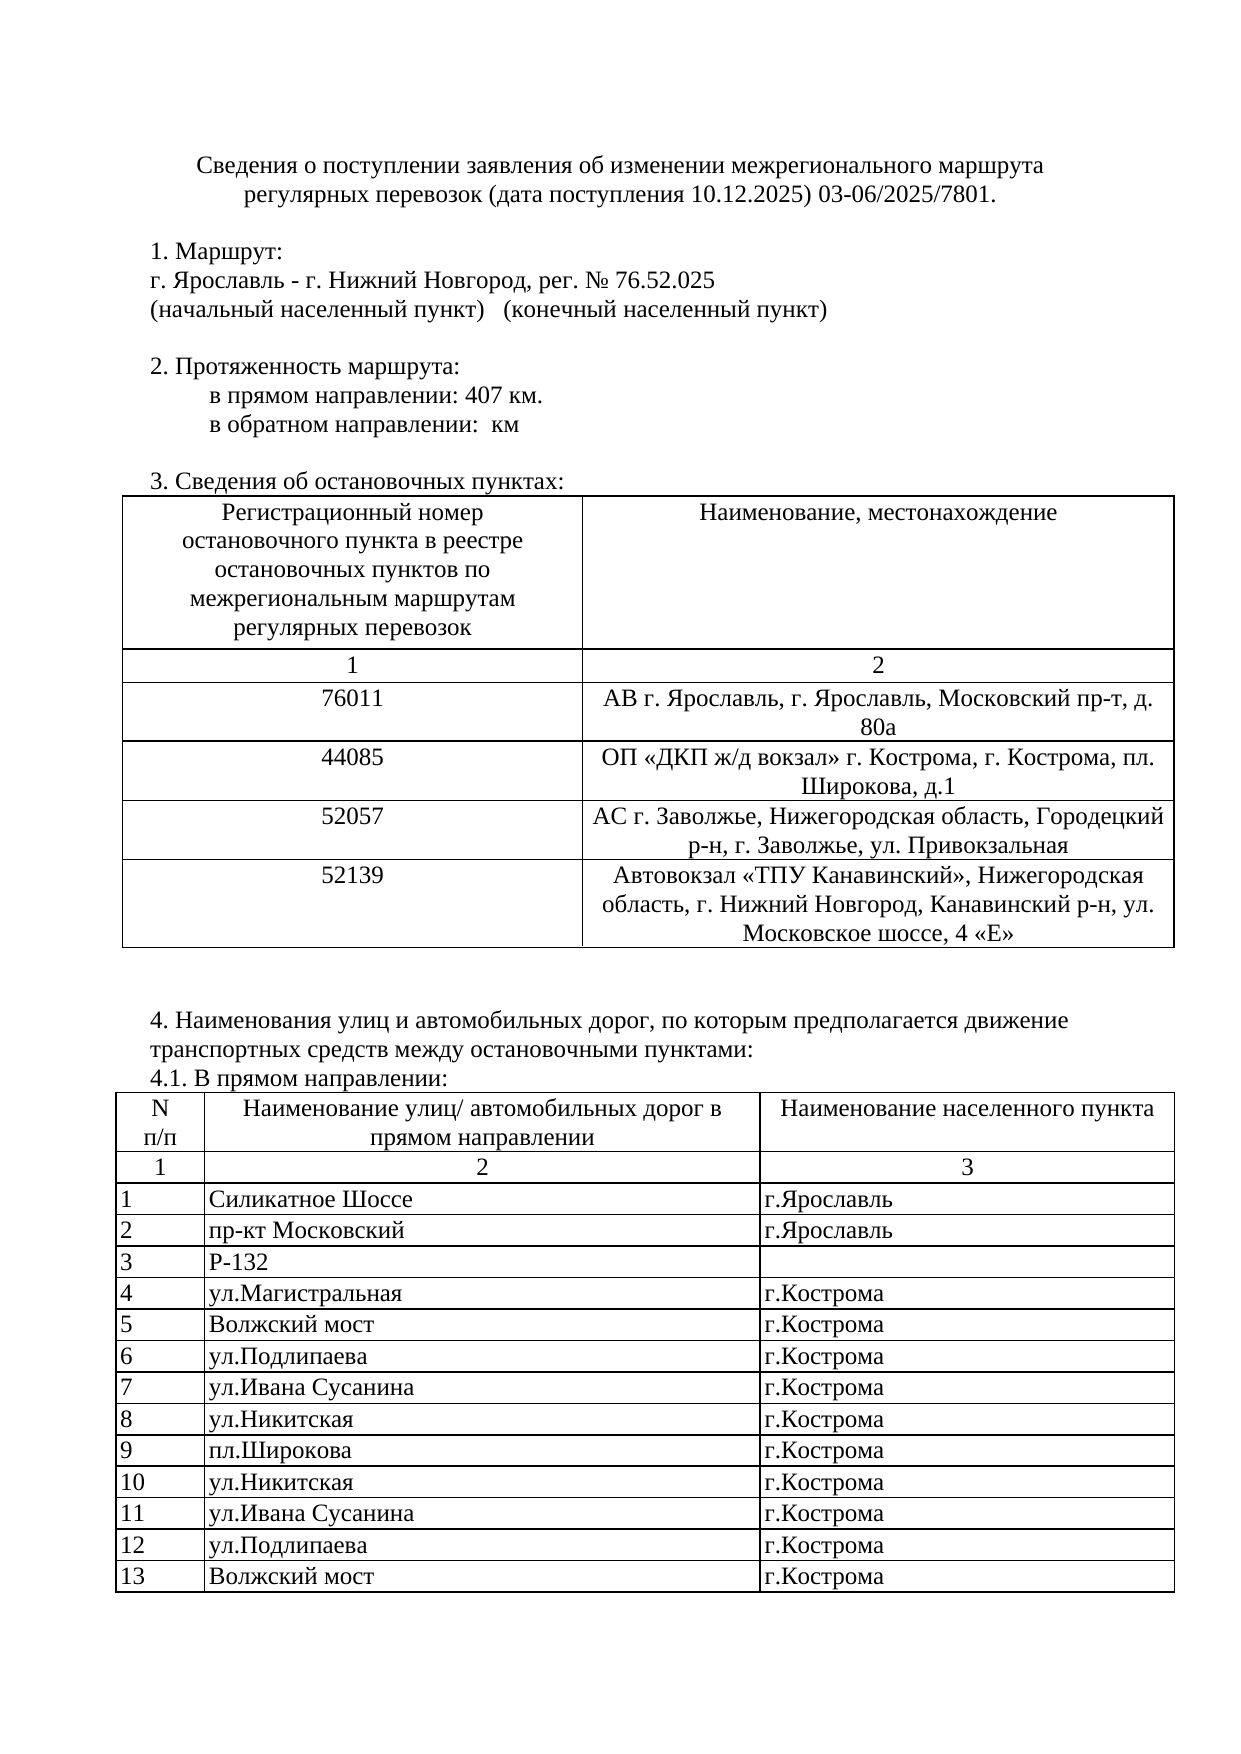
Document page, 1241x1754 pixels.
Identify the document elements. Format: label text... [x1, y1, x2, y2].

table_cell 13 [117, 1561, 204, 1591]
text 1. Маршрут: [150, 236, 1090, 265]
table_cell 11 [117, 1498, 204, 1528]
table_cell 44085 [123, 742, 582, 799]
table_cell г.Кострома [761, 1310, 1174, 1339]
table_cell 52139 [123, 860, 582, 946]
table_cell ул.Подлипаева [205, 1530, 759, 1560]
text г. Ярославль - г. Нижний Новгород, рег. № 76.52.025 [150, 265, 1090, 294]
table_cell г.Кострома [761, 1498, 1174, 1528]
text Сведения о поступлении заявления об изменении межрегионального маршрута регулярных перевозок (дата поступления 10.12.2025) 03-06/2025/7801. [150, 150, 1090, 207]
text в обратном направлении: км [150, 409, 1090, 437]
table_cell 10 [117, 1467, 204, 1497]
table_cell 2 [583, 650, 1173, 681]
table_header Наименование населенного пункта [761, 1093, 1174, 1151]
table_cell 2 [205, 1152, 759, 1182]
table_cell ул.Никитская [205, 1404, 759, 1434]
table_cell ОП «ДКП ж/д вокзал» г. Кострома, г. Кострома, пл. Широкова, д.1 [583, 742, 1173, 799]
table_cell 5 [117, 1310, 204, 1339]
table_cell г.Кострома [761, 1436, 1174, 1465]
table_cell 2 [117, 1215, 204, 1245]
text 4. Наименования улиц и автомобильных дорог, по которым предполагается движение транспортных средств между остановочными пунктами: [150, 1005, 1090, 1063]
table_cell 1 [117, 1152, 204, 1182]
table_cell г.Ярославль [761, 1215, 1174, 1245]
table_cell 1 [123, 650, 582, 681]
table_cell 3 [117, 1247, 204, 1277]
table_cell ул.Подлипаева [205, 1341, 759, 1371]
table_cell ул.Никитская [205, 1467, 759, 1497]
table_cell г.Кострома [761, 1530, 1174, 1560]
table_cell 52057 [123, 801, 582, 858]
table_cell 12 [117, 1530, 204, 1560]
table_header Наименование улиц/ автомобильных дорог в прямом направлении [205, 1093, 759, 1151]
table_cell г.Кострома [761, 1341, 1174, 1371]
table_cell АС г. Заволжье, Нижегородская область, Городецкий р-н, г. Заволжье, ул. Привокзальная [583, 801, 1173, 858]
text 2. Протяженность маршрута: [150, 351, 1090, 380]
table_cell ул.Ивана Сусанина [205, 1373, 759, 1402]
table_cell Волжский мост [205, 1561, 759, 1591]
table_cell 6 [117, 1341, 204, 1371]
table_cell 76011 [123, 683, 582, 740]
table_cell Волжский мост [205, 1310, 759, 1339]
table_cell [761, 1247, 1174, 1277]
text в прямом направлении: 407 км. [150, 380, 1090, 409]
table_cell 7 [117, 1373, 204, 1402]
table_cell г.Кострома [761, 1278, 1174, 1308]
table_cell 3 [761, 1152, 1174, 1182]
table_cell АВ г. Ярославль, г. Ярославль, Московский пр-т, д. 80а [583, 683, 1173, 740]
table_header N п/п [117, 1093, 204, 1151]
table_cell Р-132 [205, 1247, 759, 1277]
table_cell ул.Магистральная [205, 1278, 759, 1308]
table_cell г.Кострома [761, 1373, 1174, 1402]
text (начальный населенный пункт) (конечный населенный пункт) [150, 294, 1090, 322]
text 3. Сведения об остановочных пунктах: [150, 466, 1090, 495]
text 4.1. В прямом направлении: [150, 1063, 1090, 1092]
table_cell г.Кострома [761, 1561, 1174, 1591]
table_cell 4 [117, 1278, 204, 1308]
table_cell г.Ярославль [761, 1184, 1174, 1214]
table_cell г.Кострома [761, 1404, 1174, 1434]
table_cell Автовокзал «ТПУ Канавинский», Нижегородская область, г. Нижний Новгород, Канавинский р-н, ул. Московское шоссе, 4 «Е» [583, 860, 1173, 946]
table_cell 9 [117, 1436, 204, 1465]
table_cell 8 [117, 1404, 204, 1434]
table_header Наименование, местонахождение [583, 497, 1173, 648]
table_cell Силикатное Шоссе [205, 1184, 759, 1214]
table_cell 1 [117, 1184, 204, 1214]
table_cell ул.Ивана Сусанина [205, 1498, 759, 1528]
table_header Регистрационный номер остановочного пункта в реестре остановочных пунктов по межрегиональным маршрутам регулярных перевозок [123, 497, 582, 648]
table_cell пл.Широкова [205, 1436, 759, 1465]
table_cell г.Кострома [761, 1467, 1174, 1497]
table_cell пр-кт Московский [205, 1215, 759, 1245]
